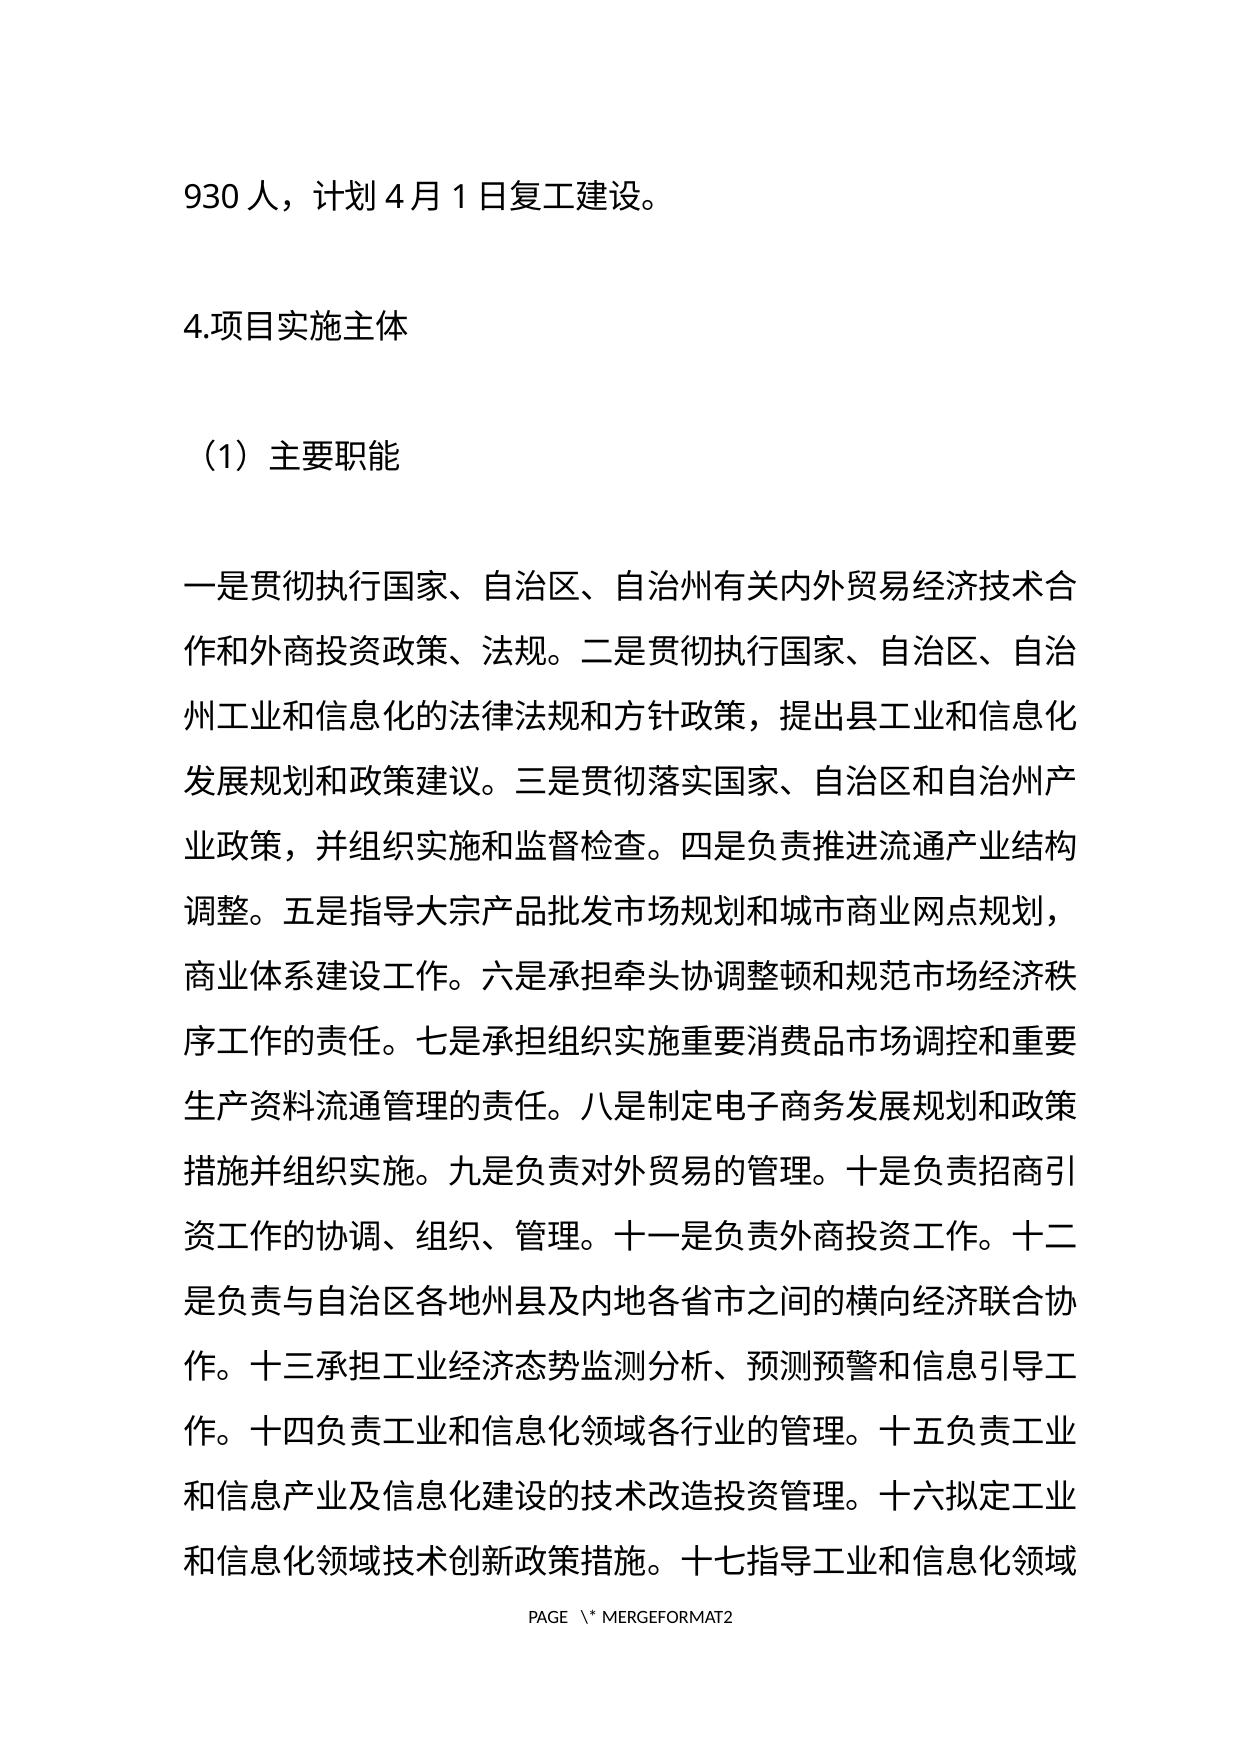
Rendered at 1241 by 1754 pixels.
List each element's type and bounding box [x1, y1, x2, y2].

text [183, 162, 1078, 1592]
